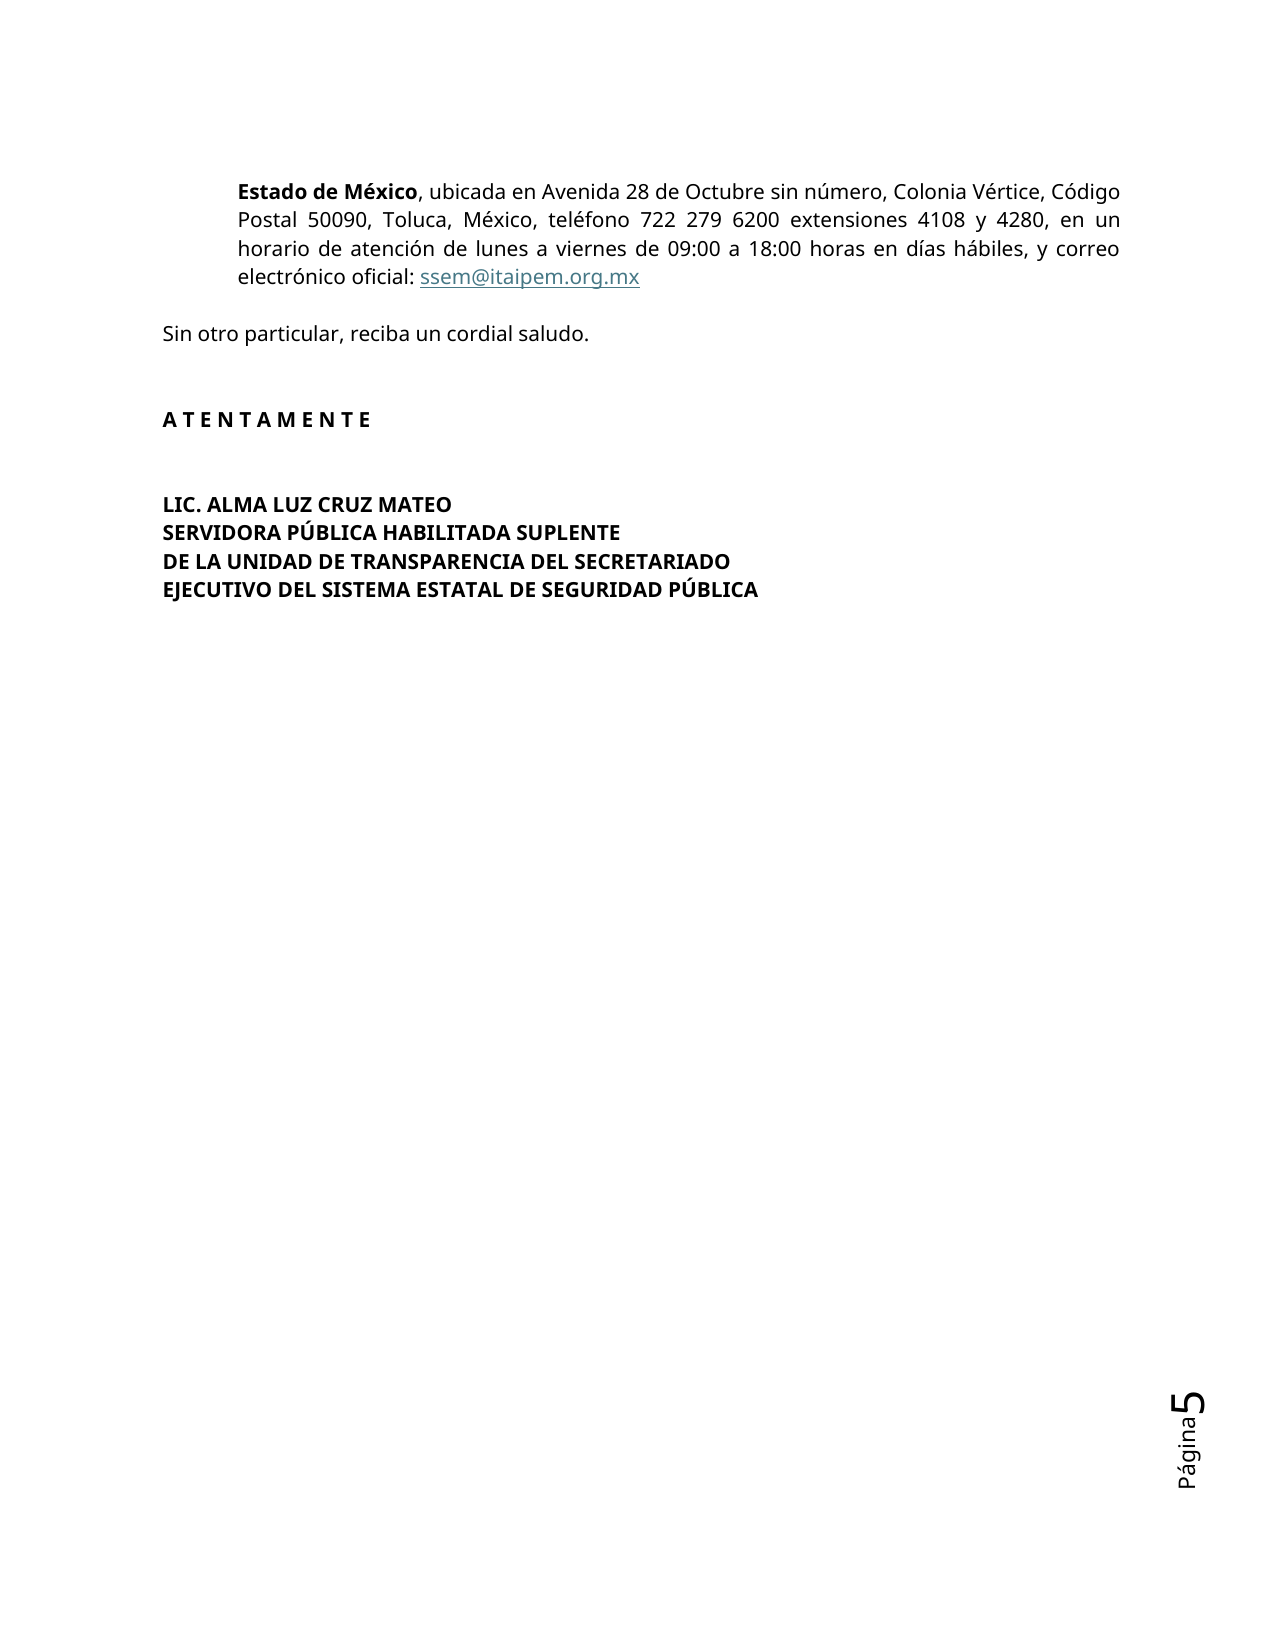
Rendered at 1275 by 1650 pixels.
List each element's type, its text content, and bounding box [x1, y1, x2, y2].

text EJECUTIVO DEL SISTEMA ESTATAL DE SEGURIDAD PÚBLICA [162, 575, 1122, 604]
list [200, 177, 1122, 291]
text DE LA UNIDAD DE TRANSPARENCIA DEL SECRETARIADO [162, 547, 1122, 575]
text A T E N T A M E N T E [162, 405, 1122, 433]
text LIC. ALMA LUZ CRUZ MATEO [162, 490, 1122, 518]
text Sin otro particular, reciba un cordial saludo. [162, 319, 1122, 348]
text SERVIDORA PÚBLICA HABILITADA SUPLENTE [162, 518, 1122, 547]
